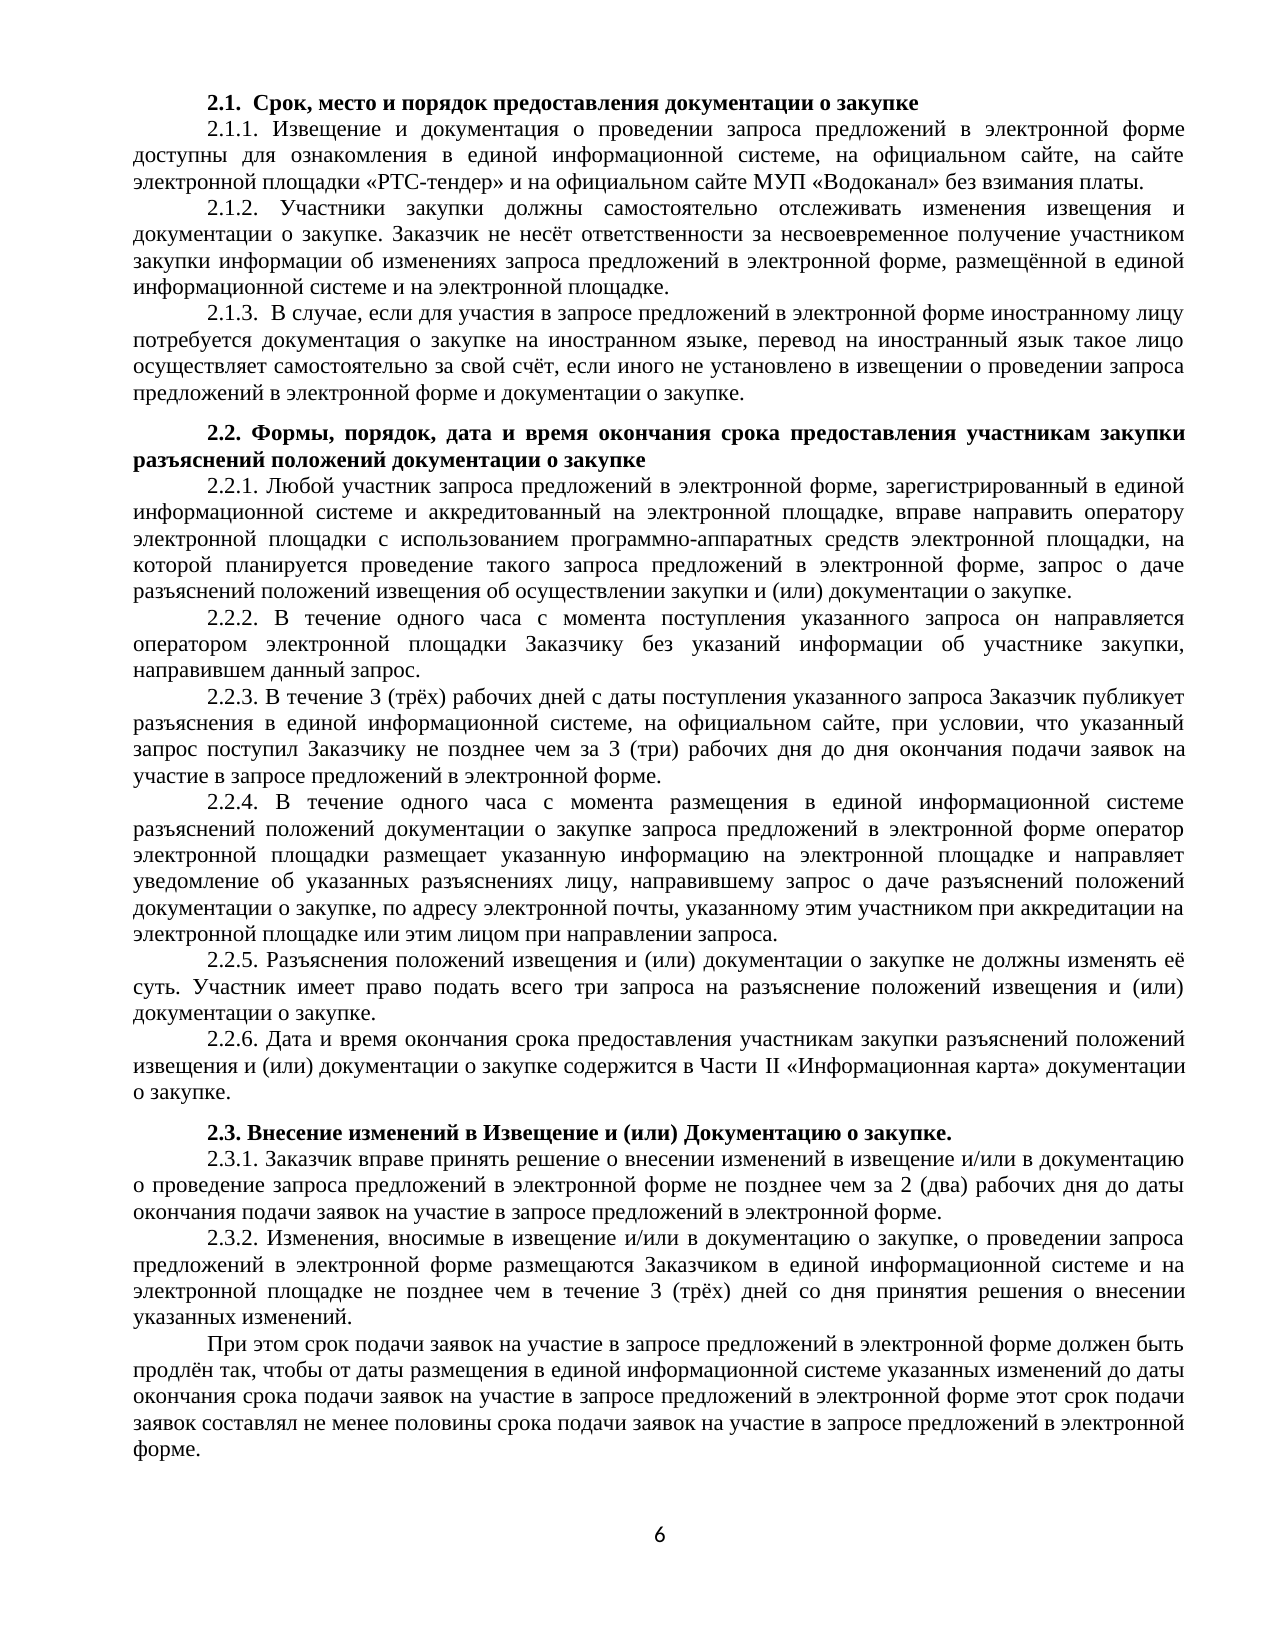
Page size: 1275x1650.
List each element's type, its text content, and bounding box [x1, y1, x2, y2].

text 2.2.4. В течение одного часа с момента размещения в единой информационной системе разъяснений положений документации о закупке запроса предложений в электронной форме оператор электронной площадки размещает указанную информацию на электронной площадке и направляет уведомление об указанных разъяснениях лицу, направившему запрос о даче разъяснений положений документации о закупке, по адресу электронной почты, указанному этим участником при аккредитации на электронной площадке или этим лицом при направлении запроса. [133, 788, 1186, 946]
text 2.2.2. В течение одного часа с момента поступления указанного запроса он направляется оператором электронной площадки Заказчику без указаний информации об участнике закупки, направившем данный запрос. [133, 604, 1186, 683]
text 2.3.2. Изменения, вносимые в извещение и/или в документацию о закупке, о проведении запроса предложений в электронной форме размещаются Заказчиком в единой информационной системе и на электронной площадке не позднее чем в течение 3 (трёх) дней со дня принятия решения о внесении указанных изменений. [133, 1224, 1186, 1330]
text 2.2.6. Дата и время окончания срока предоставления участникам закупки разъяснений положений извещения и (или) документации о закупке содержится в Части II «Информационная карта» документации о закупке. [133, 1025, 1186, 1104]
text 2.1.1. Извещение и документация о проведении запроса предложений в электронной форме доступны для ознакомления в единой информационной системе, на официальном сайте, на сайте электронной площадки «РТС-тендер» и на официальном сайте МУП «Водоканал» без взимания платы. [133, 115, 1186, 194]
text 2.1.2. Участники закупки должны самостоятельно отслеживать изменения извещения и документации о закупке. Заказчик не несёт ответственности за несвоевременное получение участником закупки информации об изменениях запроса предложений в электронной форме, размещённой в единой информационной системе и на электронной площадке. [133, 194, 1186, 299]
text 2.1. Срок, место и порядок предоставления документации о закупке [133, 89, 1186, 115]
text 2.2.3. В течение 3 (трёх) рабочих дней с даты поступления указанного запроса Заказчик публикует разъяснения в единой информационной системе, на официальном сайте, при условии, что указанный запрос поступил Заказчику не позднее чем за 3 (три) рабочих дня до дня окончания подачи заявок на участие в запросе предложений в электронной форме. [133, 683, 1186, 788]
text 2.2.1. Любой участник запроса предложений в электронной форме, зарегистрированный в единой информационной системе и аккредитованный на электронной площадке, вправе направить оператору электронной площадки с использованием программно-аппаратных средств электронной площадки, на которой планируется проведение такого запроса предложений в электронной форме, запрос о даче разъяснений положений извещения об осуществлении закупки и (или) документации о закупке. [133, 472, 1186, 604]
text 2.3.1. Заказчик вправе принять решение о внесении изменений в извещение и/или в документацию о проведение запроса предложений в электронной форме не позднее чем за 2 (два) рабочих дня до даты окончания подачи заявок на участие в запросе предложений в электронной форме. [133, 1145, 1186, 1224]
text При этом срок подачи заявок на участие в запросе предложений в электронной форме должен быть продлён так, чтобы от даты размещения в единой информационной системе указанных изменений до даты окончания срока подачи заявок на участие в запросе предложений в электронной форме этот срок подачи заявок составлял не менее половины срока подачи заявок на участие в запросе предложений в электронной форме. [133, 1330, 1186, 1461]
text 2.2.5. Разъяснения положений извещения и (или) документации о закупке не должны изменять её суть. Участник имеет право подать всего три запроса на разъяснение положений извещения и (или) документации о закупке. [133, 946, 1186, 1025]
text 2.3. Внесение изменений в Извещение и (или) Документацию о закупке. [133, 1119, 1186, 1145]
text 2.1.3. В случае, если для участия в запросе предложений в электронной форме иностранному лицу потребуется документация о закупке на иностранном языке, перевод на иностранный язык такое лицо осуществляет самостоятельно за свой счёт, если иного не установлено в извещении о проведении запроса предложений в электронной форме и документации о закупке. [133, 299, 1186, 405]
text 2.2. Формы, порядок, дата и время окончания срока предоставления участникам закупки разъяснений положений документации о закупке [133, 419, 1186, 472]
